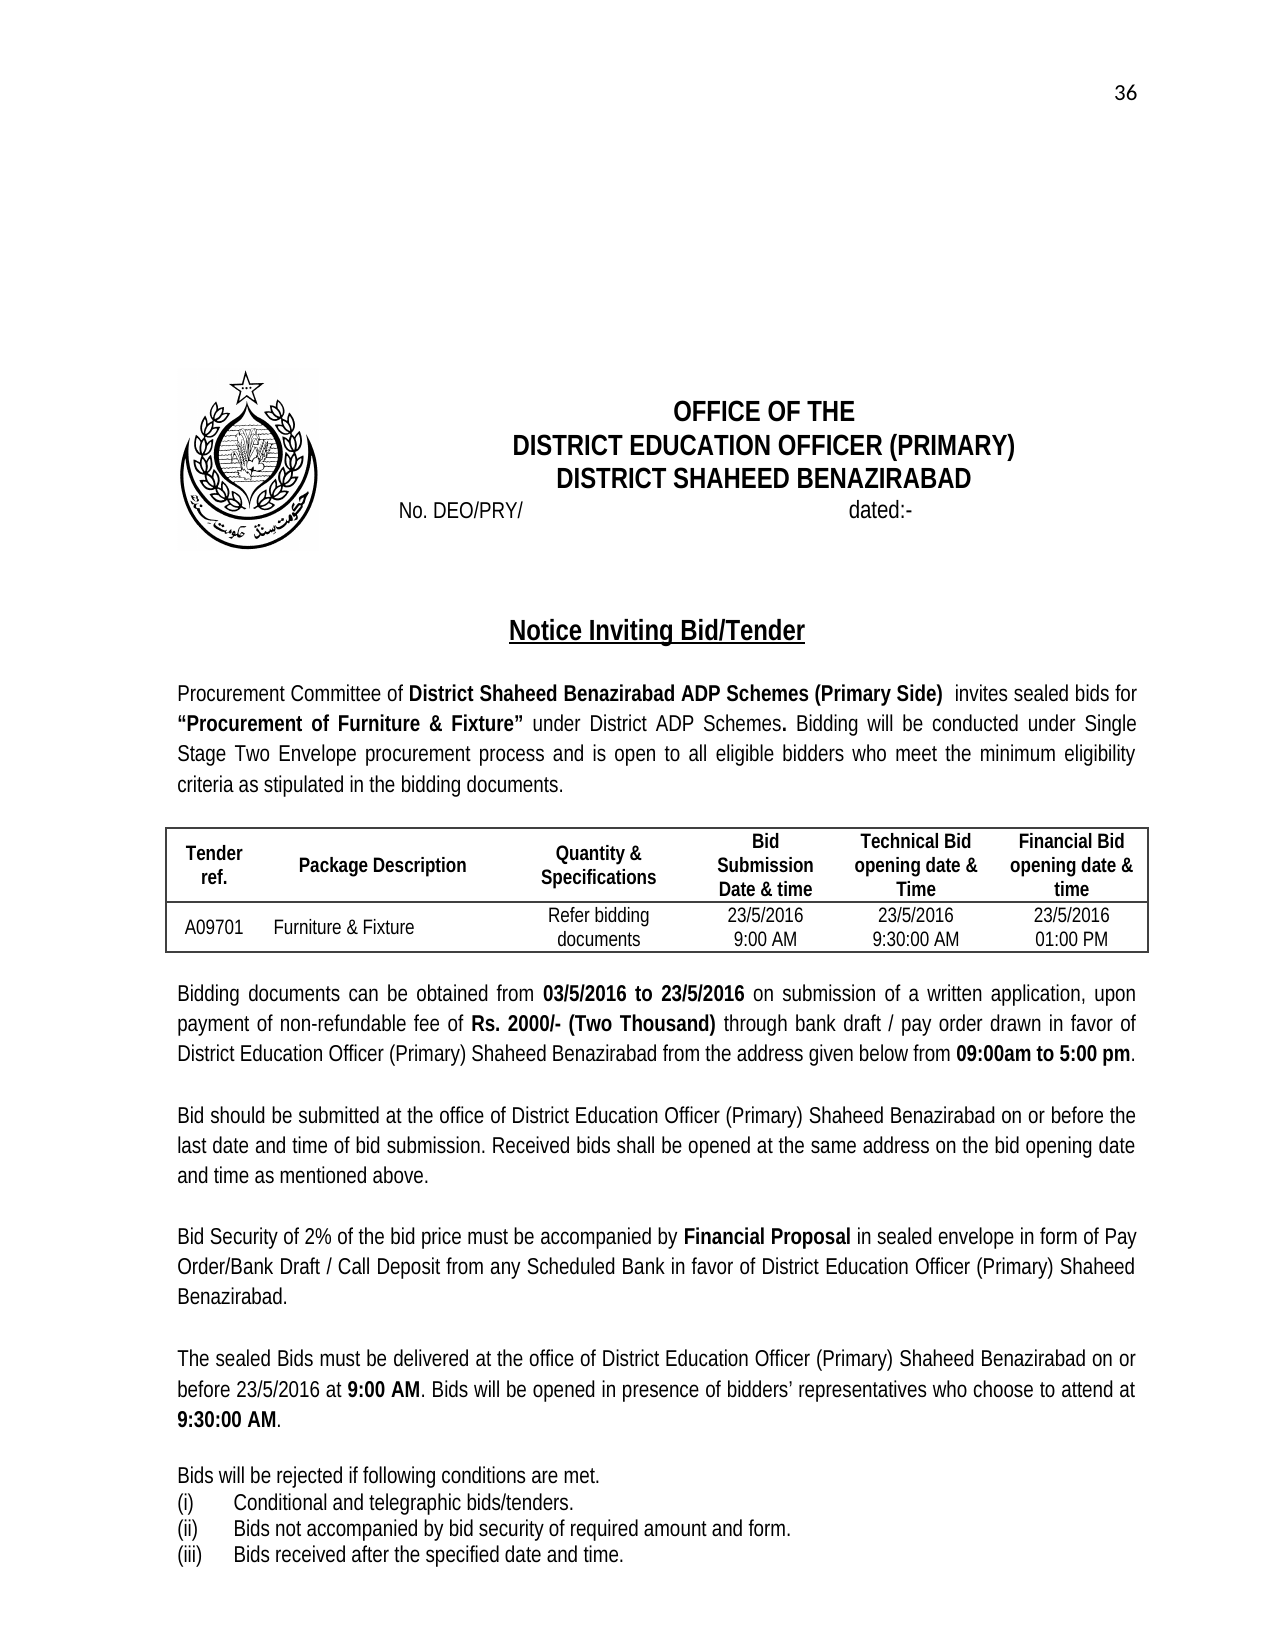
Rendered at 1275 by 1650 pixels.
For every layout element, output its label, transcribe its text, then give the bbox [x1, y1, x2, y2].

text Bid should be submitted at the office of District Education Officer (Primary) Shaheed Benazirabad on or before the last date and time of bid submission. Received bids shall be opened at the same address on the bid opening date and time as mentioned above. [177, 1102, 1137, 1189]
picture [177, 368, 319, 551]
list Bids not accompanied by bid security of required amount and form. [177, 1515, 1137, 1541]
table_header Financial Bid opening date & time [995, 829, 1147, 901]
table_header Quantity & Specifications [504, 829, 694, 901]
table_cell A09701 [167, 903, 262, 951]
text The sealed Bids must be delivered at the office of District Education Officer (Primary) Shaheed Benazirabad on or before 23/5/2016 at 9:00 AM. Bids will be opened in presence of bidders’ representatives who choose to attend at 9:30:00 AM. [177, 1345, 1137, 1432]
list Bids received after the specified date and time. [177, 1541, 1137, 1568]
table_header Technical Bid opening date & Time [837, 829, 995, 901]
text Procurement Committee of District Shaheed Benazirabad ADP Schemes (Primary Side) invites sealed bids for “Procurement of Furniture & Fixture” under District ADP Schemes. Bidding will be conducted under Single Stage Two Envelope procurement process and is open to all eligible bidders who meet the minimum eligibility criteria as stipulated in the bidding documents. [177, 680, 1137, 797]
table_cell 23/5/2016 9:00 AM [694, 903, 837, 951]
table_header Bid Submission Date & time [694, 829, 837, 901]
text Bid Security of 2% of the bid price must be accompanied by Financial Proposal in sealed envelope in form of Pay Order/Bank Draft / Call Deposit from any Scheduled Bank in favor of District Education Officer (Primary) Shaheed Benazirabad. [177, 1223, 1137, 1309]
text Bids will be rejected if following conditions are met. [177, 1462, 1137, 1489]
list Conditional and telegraphic bids/tenders. [177, 1489, 1137, 1515]
text Notice Inviting Bid/Tender [177, 613, 1137, 646]
text Bidding documents can be obtained from 03/5/2016 to 23/5/2016 on submission of a written application, upon payment of non-refundable fee of Rs. 2000/- (Two Thousand) through bank draft / pay order drawn in favor of District Education Officer (Primary) Shaheed Benazirabad from the address given below from 09:00am to 5:00 pm. [177, 979, 1137, 1066]
table_cell Furniture & Fixture [262, 903, 503, 951]
table_cell Refer bidding documents [504, 903, 694, 951]
table_cell 23/5/2016 01:00 PM [995, 903, 1147, 951]
table_header [166, 368, 387, 579]
table_header Tender ref. [167, 829, 262, 901]
table_header OFFICE OF THE DISTRICT EDUCATION OFFICER (PRIMARY) DISTRICT SHAHEED BENAZIRABAD No. DEO/PRY/ dated:- [387, 368, 1141, 579]
table_cell 23/5/2016 9:30:00 AM [837, 903, 995, 951]
table_header Package Description [262, 829, 503, 901]
